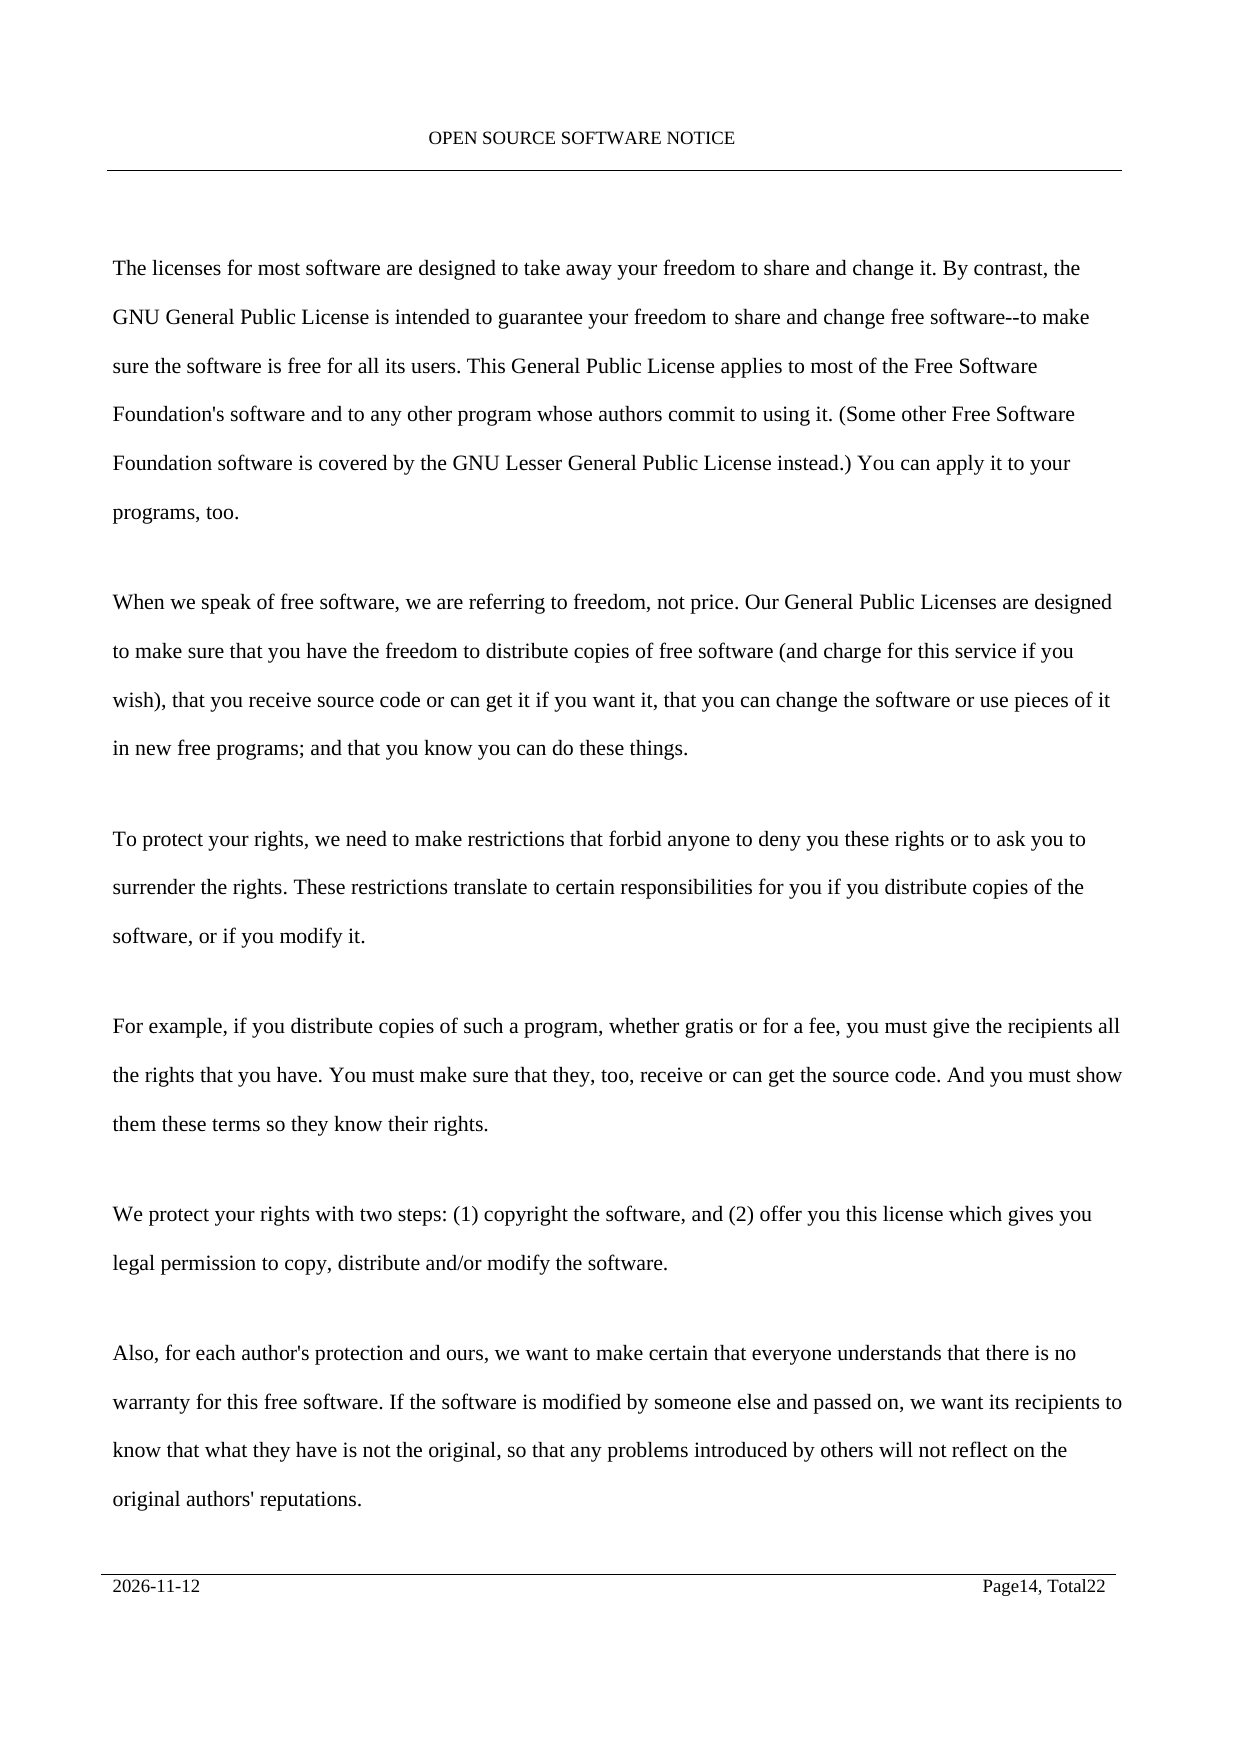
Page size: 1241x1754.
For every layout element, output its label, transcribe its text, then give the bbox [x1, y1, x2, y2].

text When we speak of free software, we are referring to freedom, not price. Our General Public Licenses are designed to make sure that you have the freedom to distribute copies of free software (and charge for this service if you wish), that you receive source code or can get it if you want it, that you can change the software or use pieces of it in new free programs; and that you know you can do these things. [112, 585, 1128, 764]
text We protect your rights with two steps: (1) copyright the software, and (2) offer you this license which gives you legal permission to copy, distribute and/or modify the software. [112, 1197, 1128, 1278]
text For example, if you distribute copies of such a program, whether gratis or for a fee, you must give the recipients all the rights that you have. You must make sure that they, too, receive or can get the source code. And you must show them these terms so they know their rights. [112, 1009, 1128, 1139]
text The licenses for most software are designed to take away your freedom to share and change it. By contrast, the GNU General Public License is intended to guarantee your freedom to share and change free software--to make sure the software is free for all its users. This General Public License applies to most of the Free Software Foundation's software and to any other program whose authors commit to using it. (Some other Free Software Foundation software is covered by the GNU Lesser General Public License instead.) You can apply it to your programs, too. [112, 251, 1128, 528]
text Also, for each author's protection and ours, we want to make certain that everyone understands that there is no warranty for this free software. If the software is modified by someone else and passed on, we want its recipients to know that what they have is not the original, so that any problems introduced by others will not reflect on the original authors' reputations. [112, 1336, 1128, 1515]
text To protect your rights, we need to make restrictions that forbid anyone to deny you these rights or to ask you to surrender the rights. These restrictions translate to certain responsibilities for you if you distribute copies of the software, or if you modify it. [112, 822, 1128, 952]
